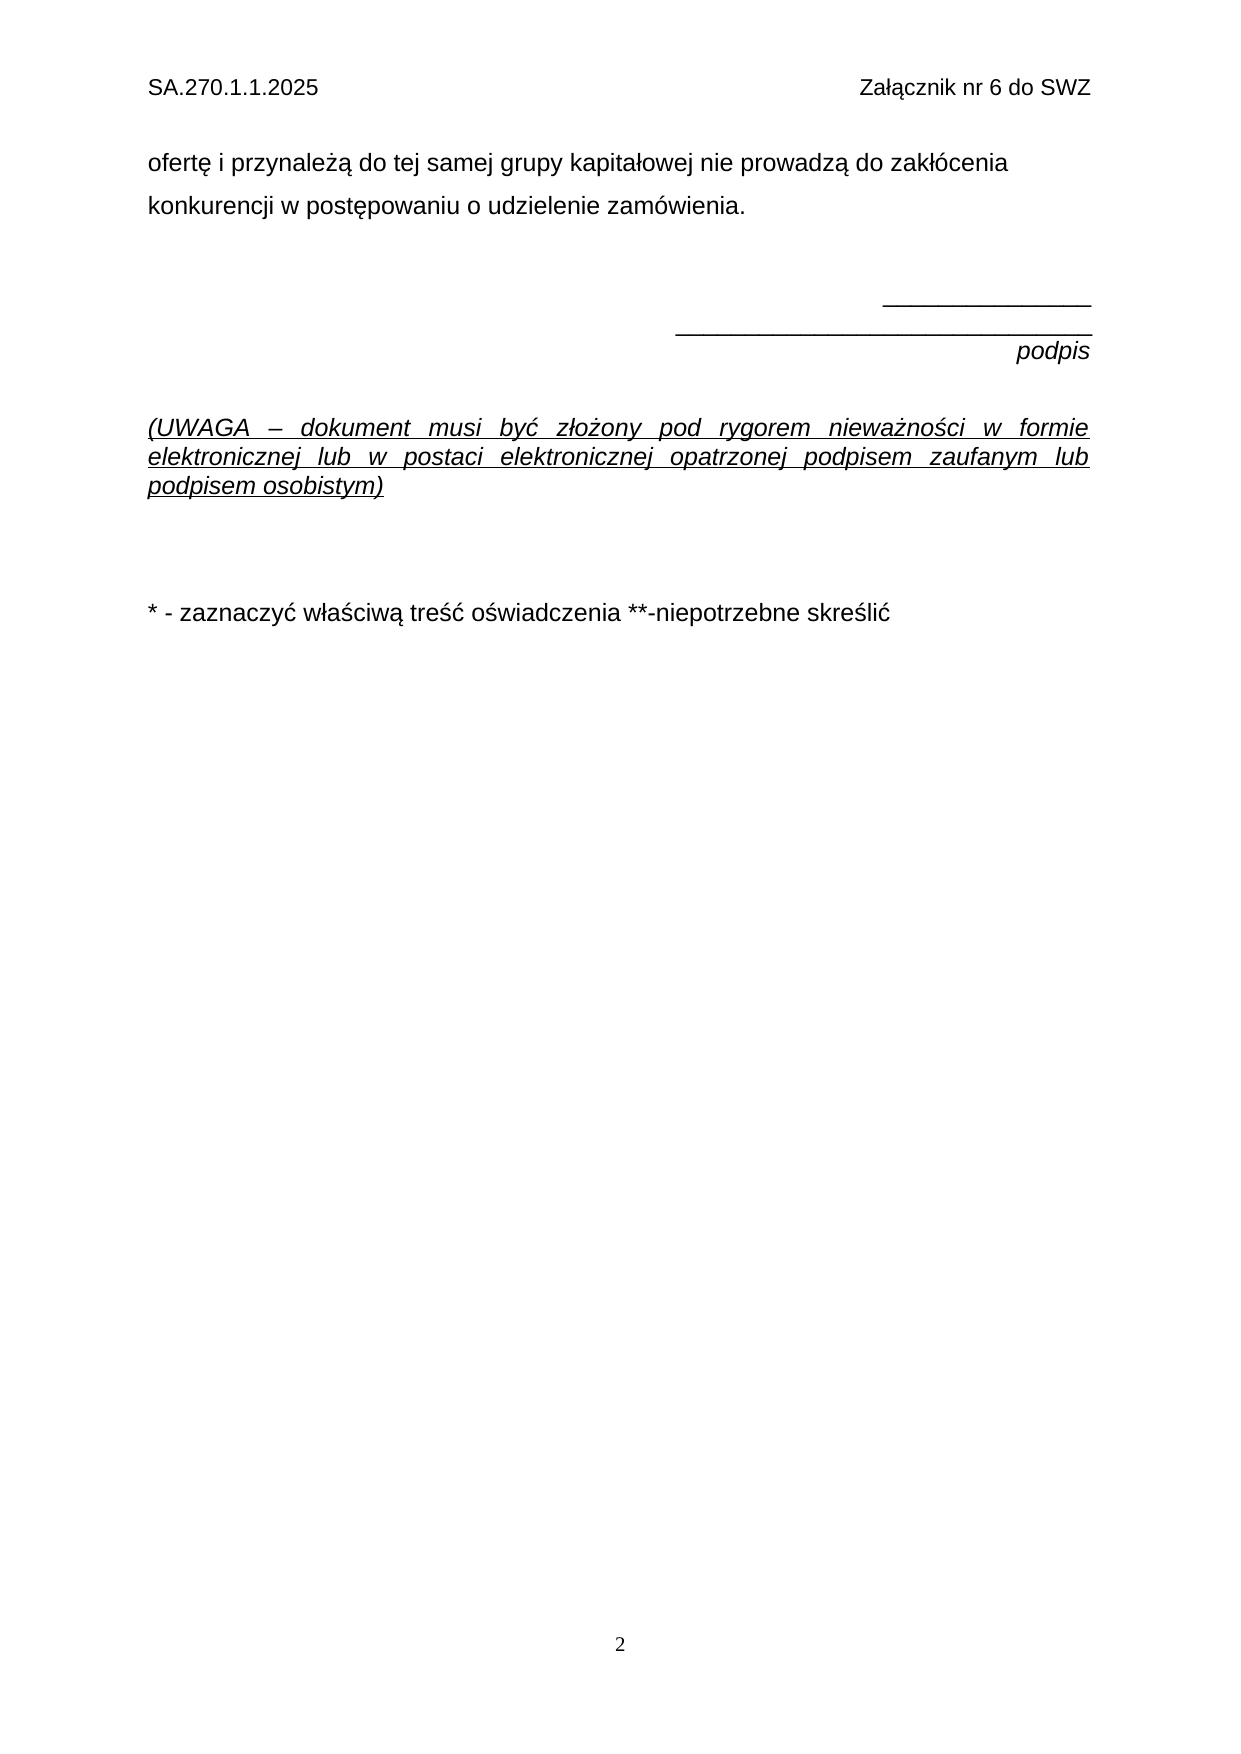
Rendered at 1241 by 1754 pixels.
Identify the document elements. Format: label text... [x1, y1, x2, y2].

text podpis [148, 336, 1093, 365]
list * - zaznaczyć właściwą treść oświadczenia **-niepotrzebne skreślić [148, 598, 1093, 627]
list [148, 148, 1093, 219]
text (UWAGA – dokument musi być złożony pod rygorem nieważności w formie elektronicznej lub w postaci elektronicznej opatrzonej podpisem zaufanym lub podpisem osobistym) [148, 413, 1093, 499]
text _____________________________________________ [148, 279, 1093, 336]
